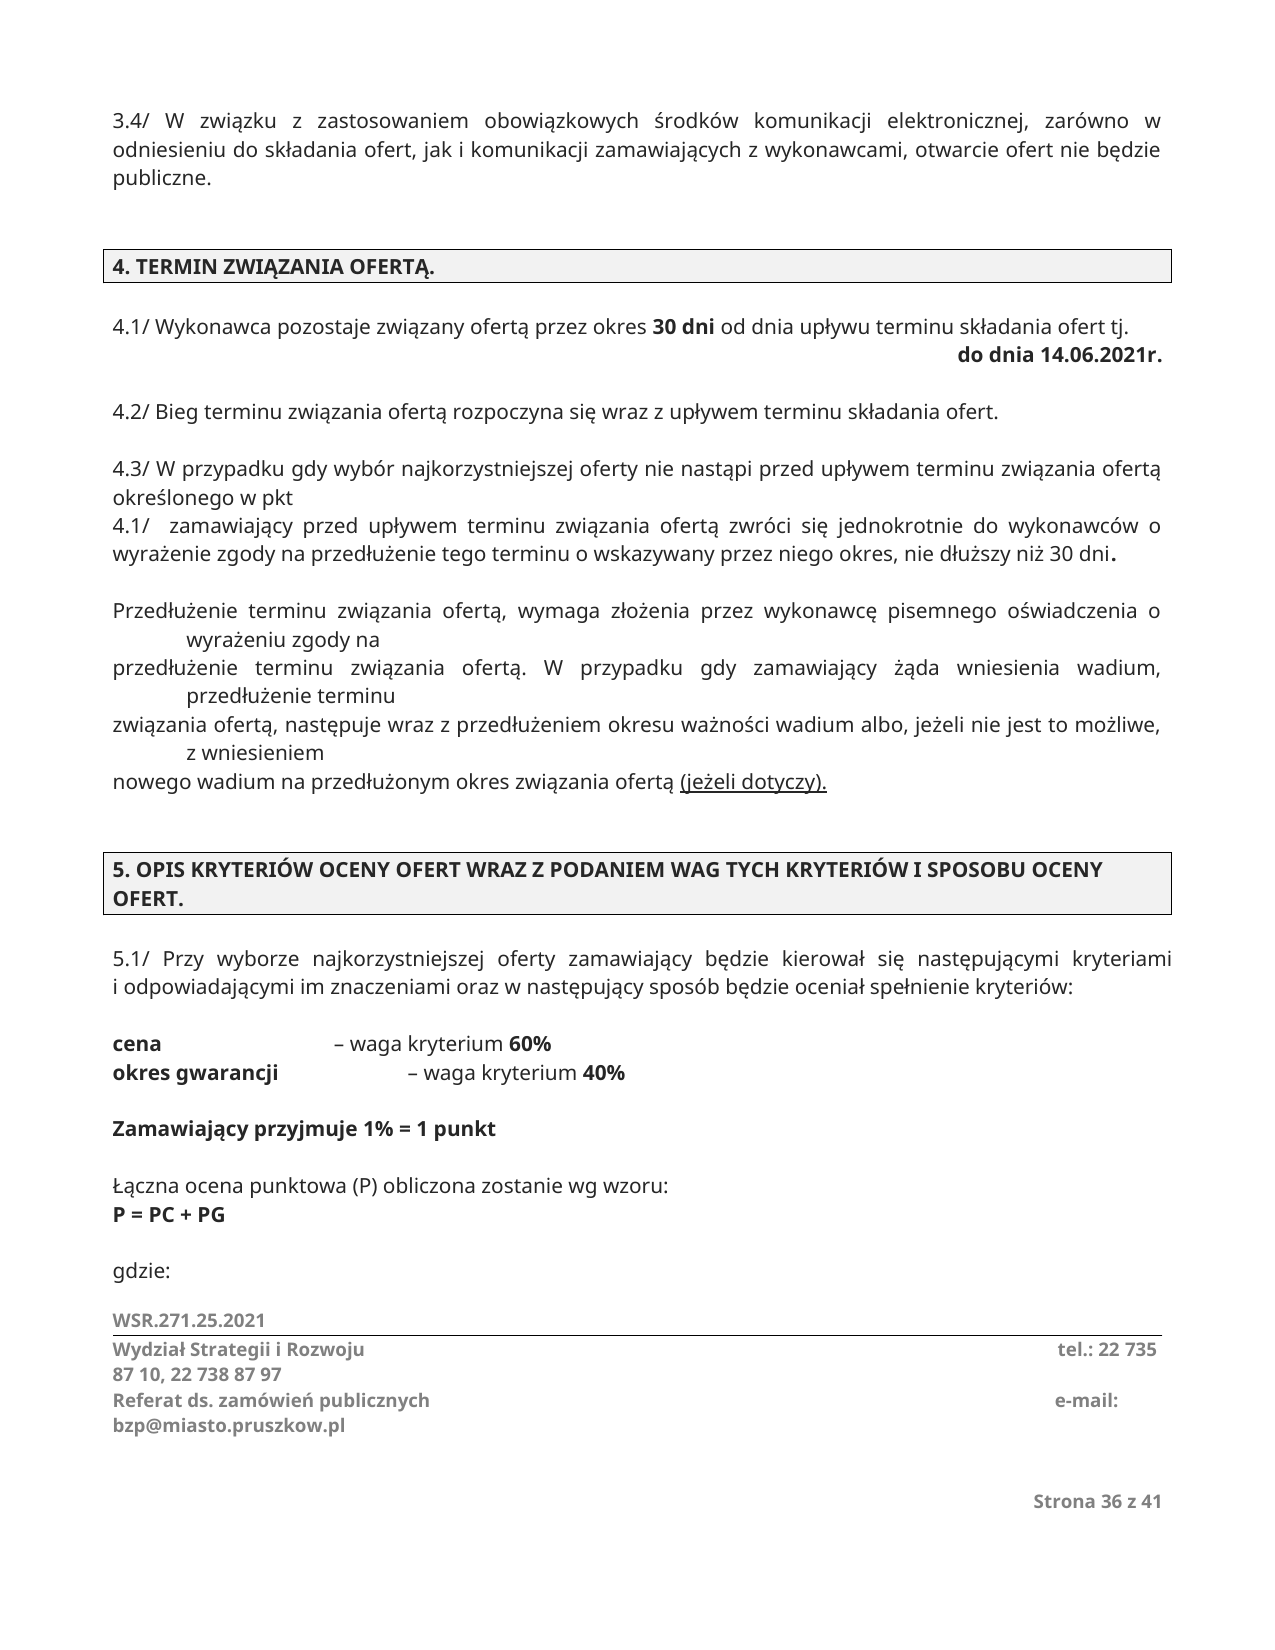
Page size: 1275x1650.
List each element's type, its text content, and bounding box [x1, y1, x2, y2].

text Łączna ocena punktowa (P) obliczona zostanie wg wzoru: [112, 1171, 1162, 1200]
text 4. TERMIN ZWIĄZANIA OFERTĄ. [104, 250, 1171, 282]
text związania ofertą, następuje wraz z przedłużeniem okresu ważności wadium albo, jeżeli nie jest to możliwe, z wniesieniem [112, 710, 1162, 767]
text Zamawiający przyjmuje 1% = 1 punkt [112, 1114, 1162, 1143]
text gdzie: [112, 1257, 1162, 1285]
text Przedłużenie terminu związania ofertą, wymaga złożenia przez wykonawcę pisemnego oświadczenia o wyrażeniu zgody na [112, 596, 1162, 653]
text przedłużenie terminu związania ofertą. W przypadku gdy zamawiający żąda wniesienia wadium, przedłużenie terminu [112, 653, 1162, 710]
text 4.2/ Bieg terminu związania ofertą rozpoczyna się wraz z upływem terminu składania ofert. [112, 397, 1162, 426]
text 5. OPIS KRYTERIÓW OCENY OFERT WRAZ Z PODANIEM WAG TYCH KRYTERIÓW I SPOSOBU OCENY OFERT. [104, 853, 1171, 914]
text P = PC + PG [112, 1200, 1162, 1228]
text 3.4/ W związku z zastosowaniem obowiązkowych środków komunikacji elektronicznej, zarówno w odniesieniu do składania ofert, jak i komunikacji zamawiających z wykonawcami, otwarcie ofert nie będzie publiczne. [112, 107, 1162, 192]
text do dnia 14.06.2021r. [112, 340, 1162, 369]
text nowego wadium na przedłużonym okres związania ofertą (jeżeli dotyczy). [112, 767, 1162, 795]
text 5.1/ Przy wyborze najkorzystniejszej oferty zamawiający będzie kierował się następującymi kryteriami i odpowiadającymi im znaczeniami oraz w następujący sposób będzie oceniał spełnienie kryteriów: [112, 944, 1174, 1001]
text 4.1/ Wykonawca pozostaje związany ofertą przez okres 30 dni od dnia upływu terminu składania ofert tj. [112, 312, 1162, 340]
text okres gwarancji – waga kryterium 40% [112, 1058, 1162, 1086]
text cena – waga kryterium 60% [112, 1029, 1162, 1058]
text 4.1/ zamawiający przed upływem terminu związania ofertą zwróci się jednokrotnie do wykonawców o wyrażenie zgody na przedłużenie tego terminu o wskazywany przez niego okres, nie dłuższy niż 30 dni. [112, 511, 1162, 568]
text 4.3/ W przypadku gdy wybór najkorzystniejszej oferty nie nastąpi przed upływem terminu związania ofertą określonego w pkt [112, 454, 1162, 511]
